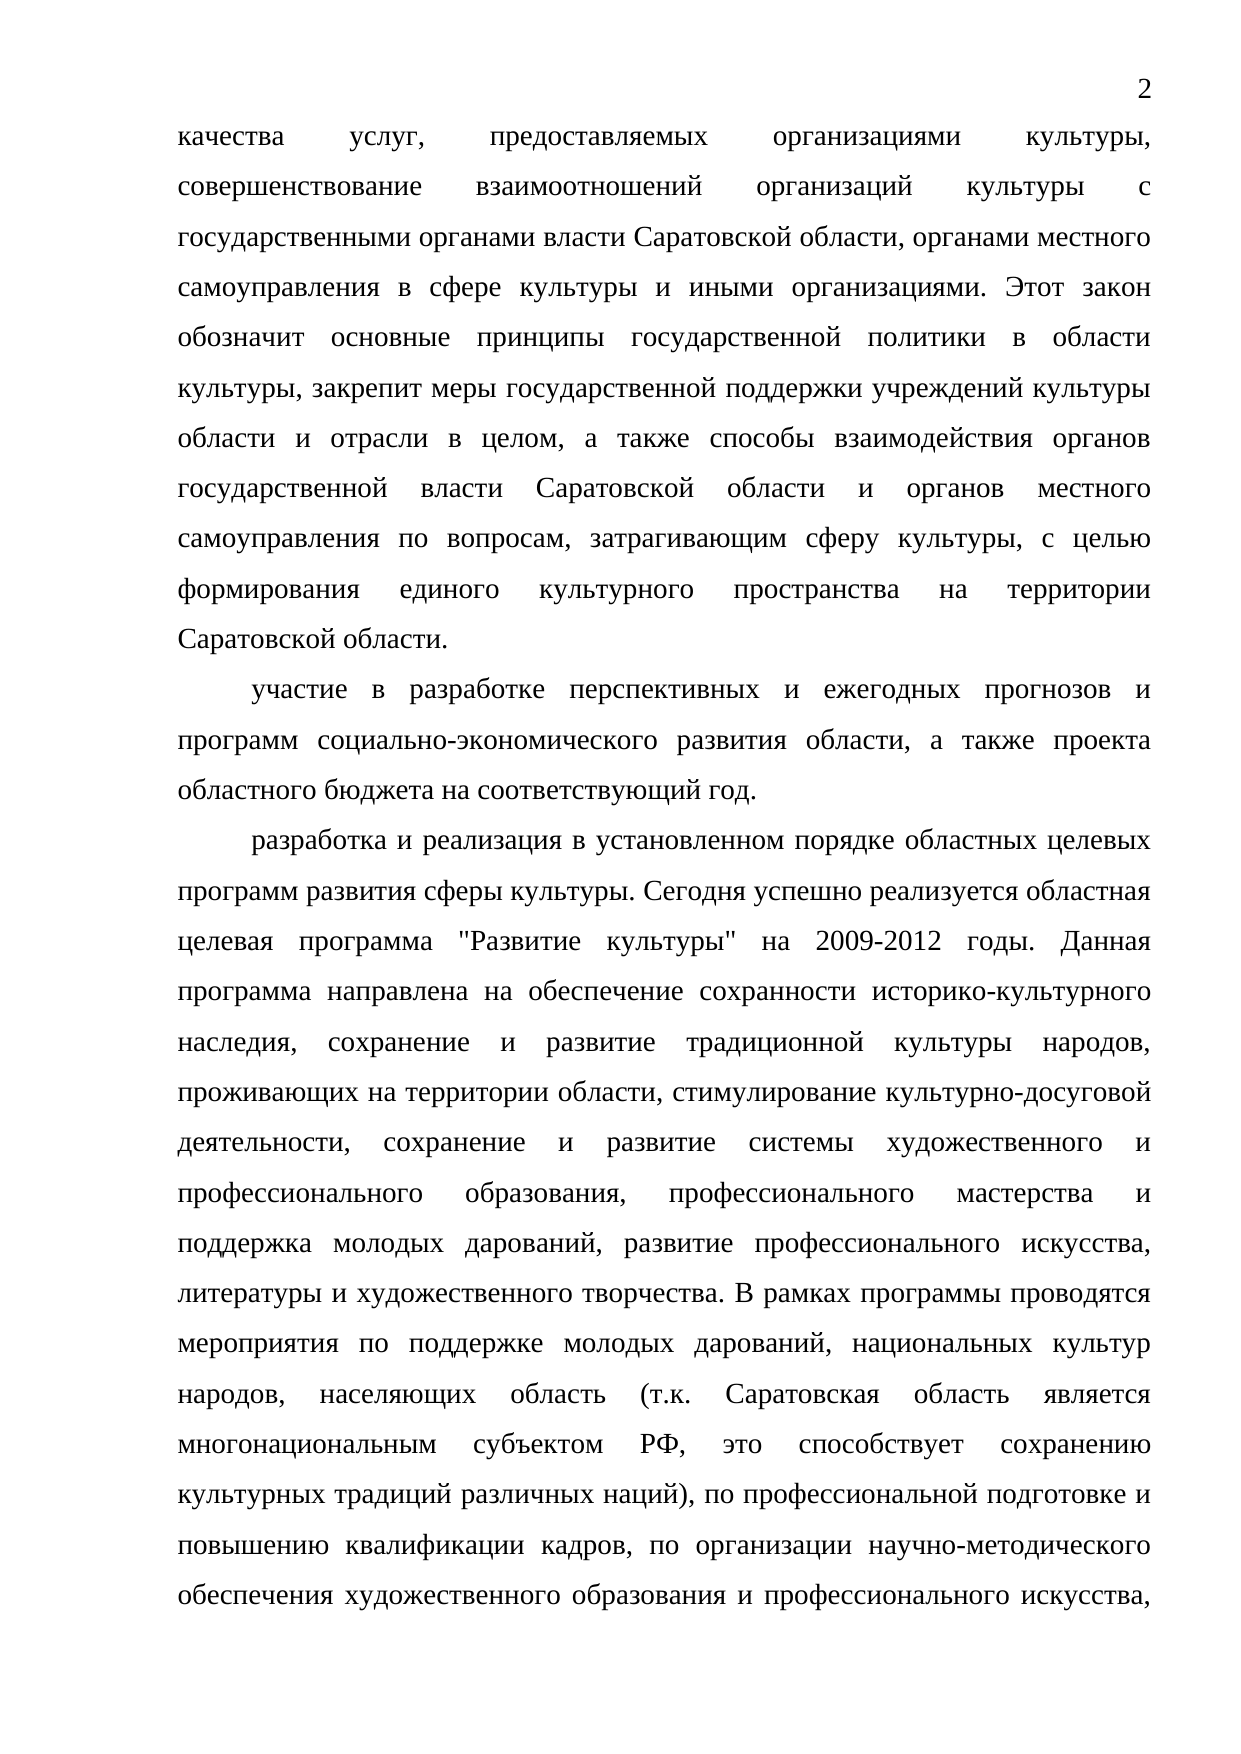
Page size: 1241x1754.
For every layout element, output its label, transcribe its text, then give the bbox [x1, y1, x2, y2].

text участие в разработке перспективных и ежегодных прогнозов и программ социально-экономического развития области, а также проекта областного бюджета на соответствующий год. [177, 672, 1152, 806]
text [177, 118, 1152, 655]
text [177, 822, 1152, 1611]
